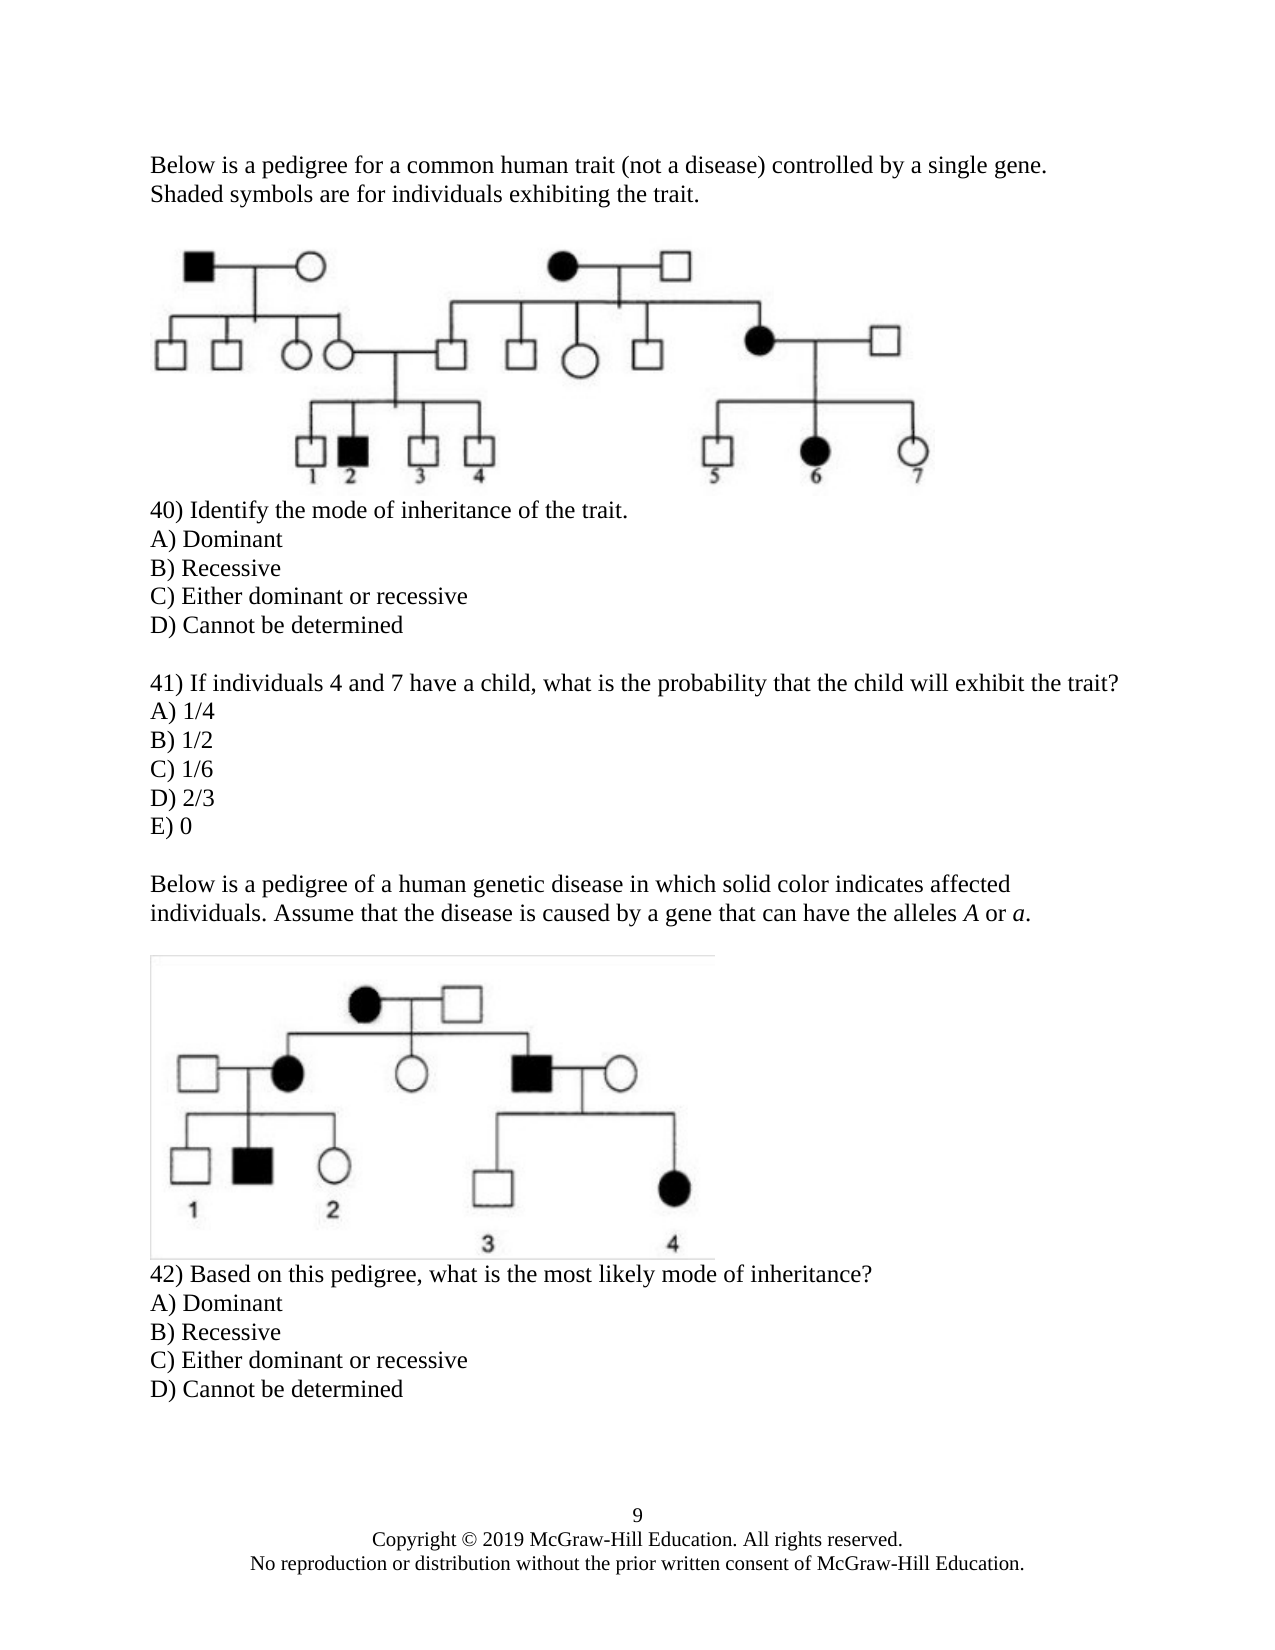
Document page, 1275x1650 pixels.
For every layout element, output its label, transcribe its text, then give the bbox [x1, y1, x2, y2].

text 42) Based on this pedigree, what is the most likely mode of inheritance? [150, 1259, 1125, 1288]
text B) Recessive [150, 1317, 1125, 1345]
text B) Recessive [150, 553, 1125, 581]
text 40) Identify the mode of inheritance of the trait. [150, 495, 1125, 524]
text D) 2/3 [150, 783, 1125, 811]
picture [150, 955, 715, 1260]
text 41) If individuals 4 and 7 have a child, what is the probability that the child will exhibit the trait? [150, 668, 1125, 696]
text A) Dominant [150, 1288, 1125, 1317]
text A) Dominant [150, 524, 1125, 553]
text B) 1/2 [150, 725, 1125, 754]
text C) Either dominant or recessive [150, 1345, 1125, 1374]
text E) 0 [150, 811, 1125, 840]
text C) 1/6 [150, 754, 1125, 783]
picture [150, 236, 935, 496]
text Below is a pedigree of a human genetic disease in which solid color indicates affected individuals. Assume that the disease is caused by a gene that can have the alleles A or a. [150, 869, 1125, 926]
text D) Cannot be determined [150, 610, 1125, 639]
text Below is a pedigree for a common human trait (not a disease) controlled by a single gene. Shaded symbols are for individuals exhibiting the trait. [150, 150, 1125, 207]
text D) Cannot be determined [150, 1374, 1125, 1403]
text A) 1/4 [150, 696, 1125, 725]
text C) Either dominant or recessive [150, 581, 1125, 610]
